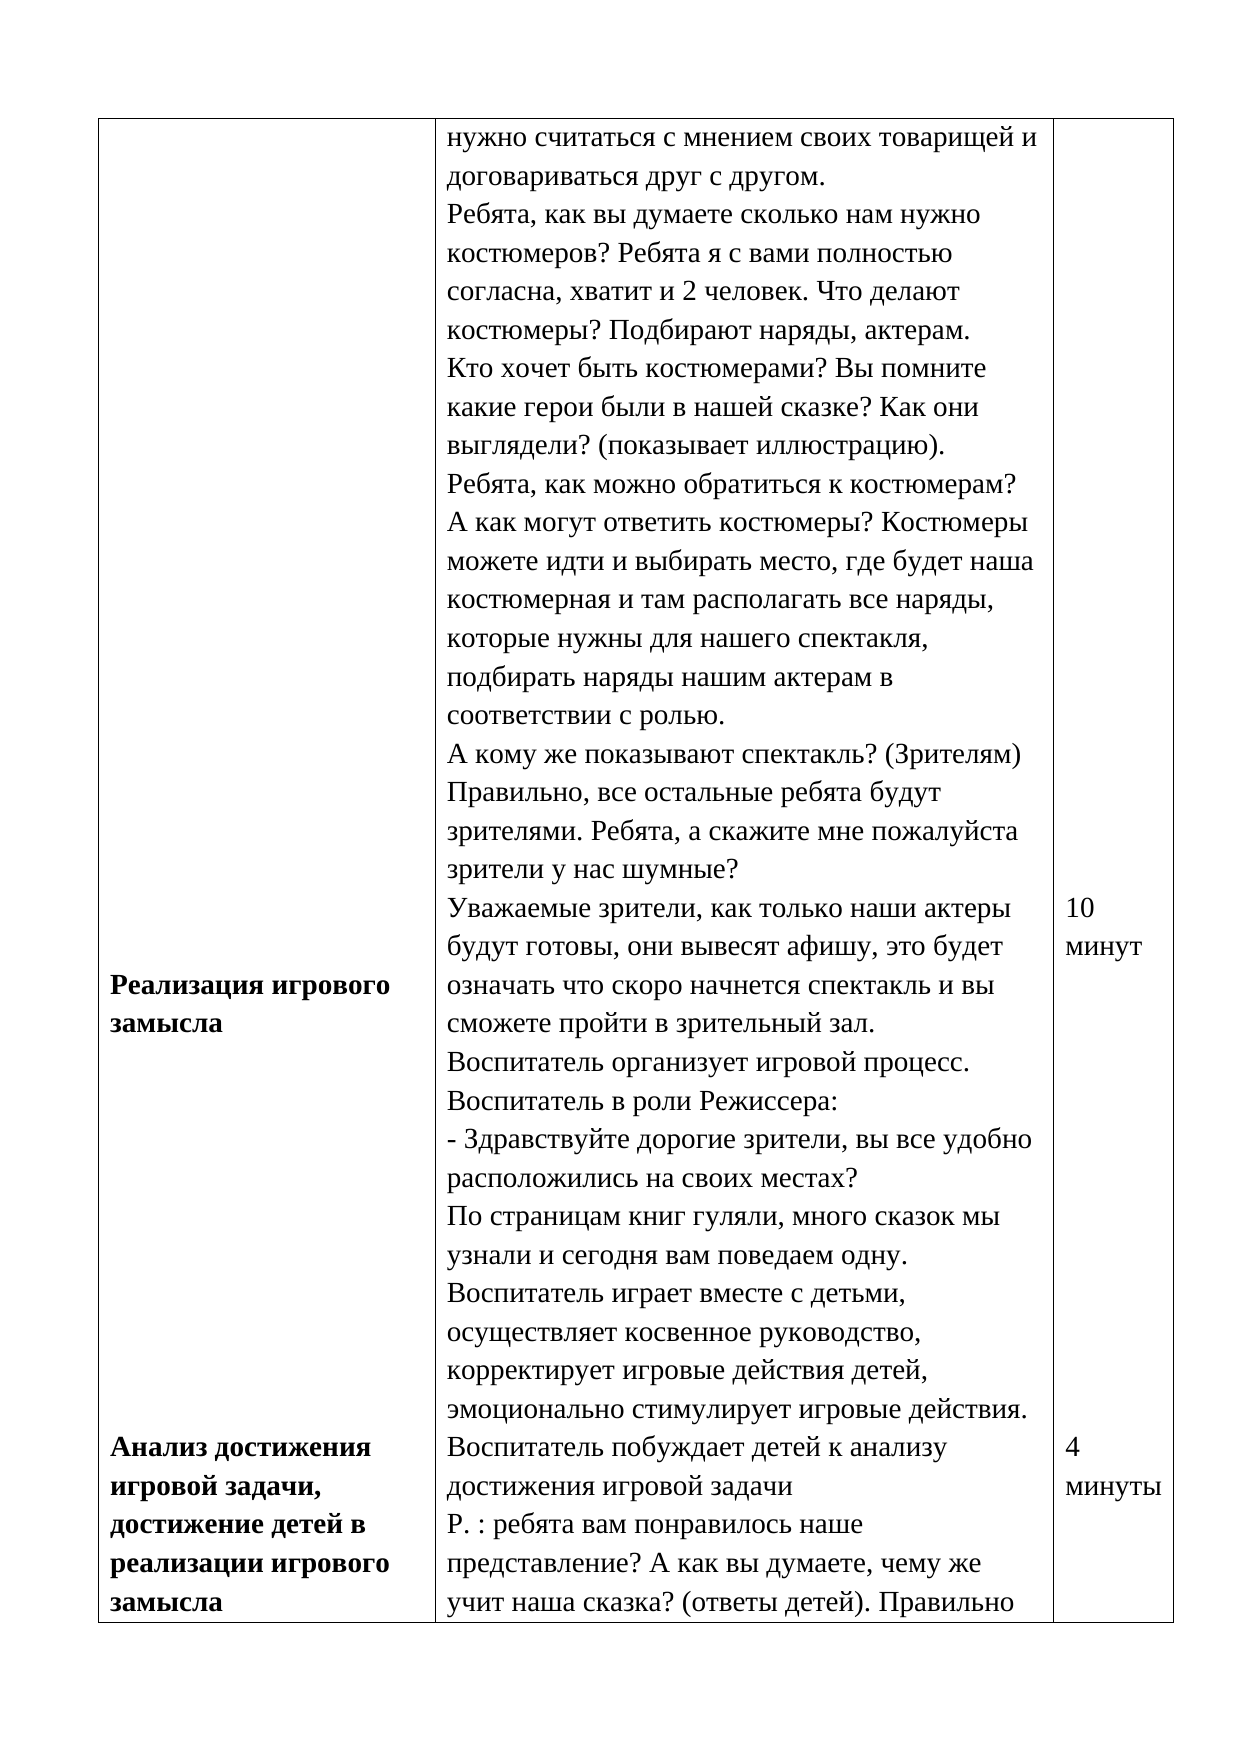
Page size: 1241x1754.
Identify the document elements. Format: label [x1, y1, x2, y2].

table_cell [1054, 119, 1173, 1622]
table_cell [99, 119, 435, 1622]
table_cell [436, 119, 1053, 1622]
